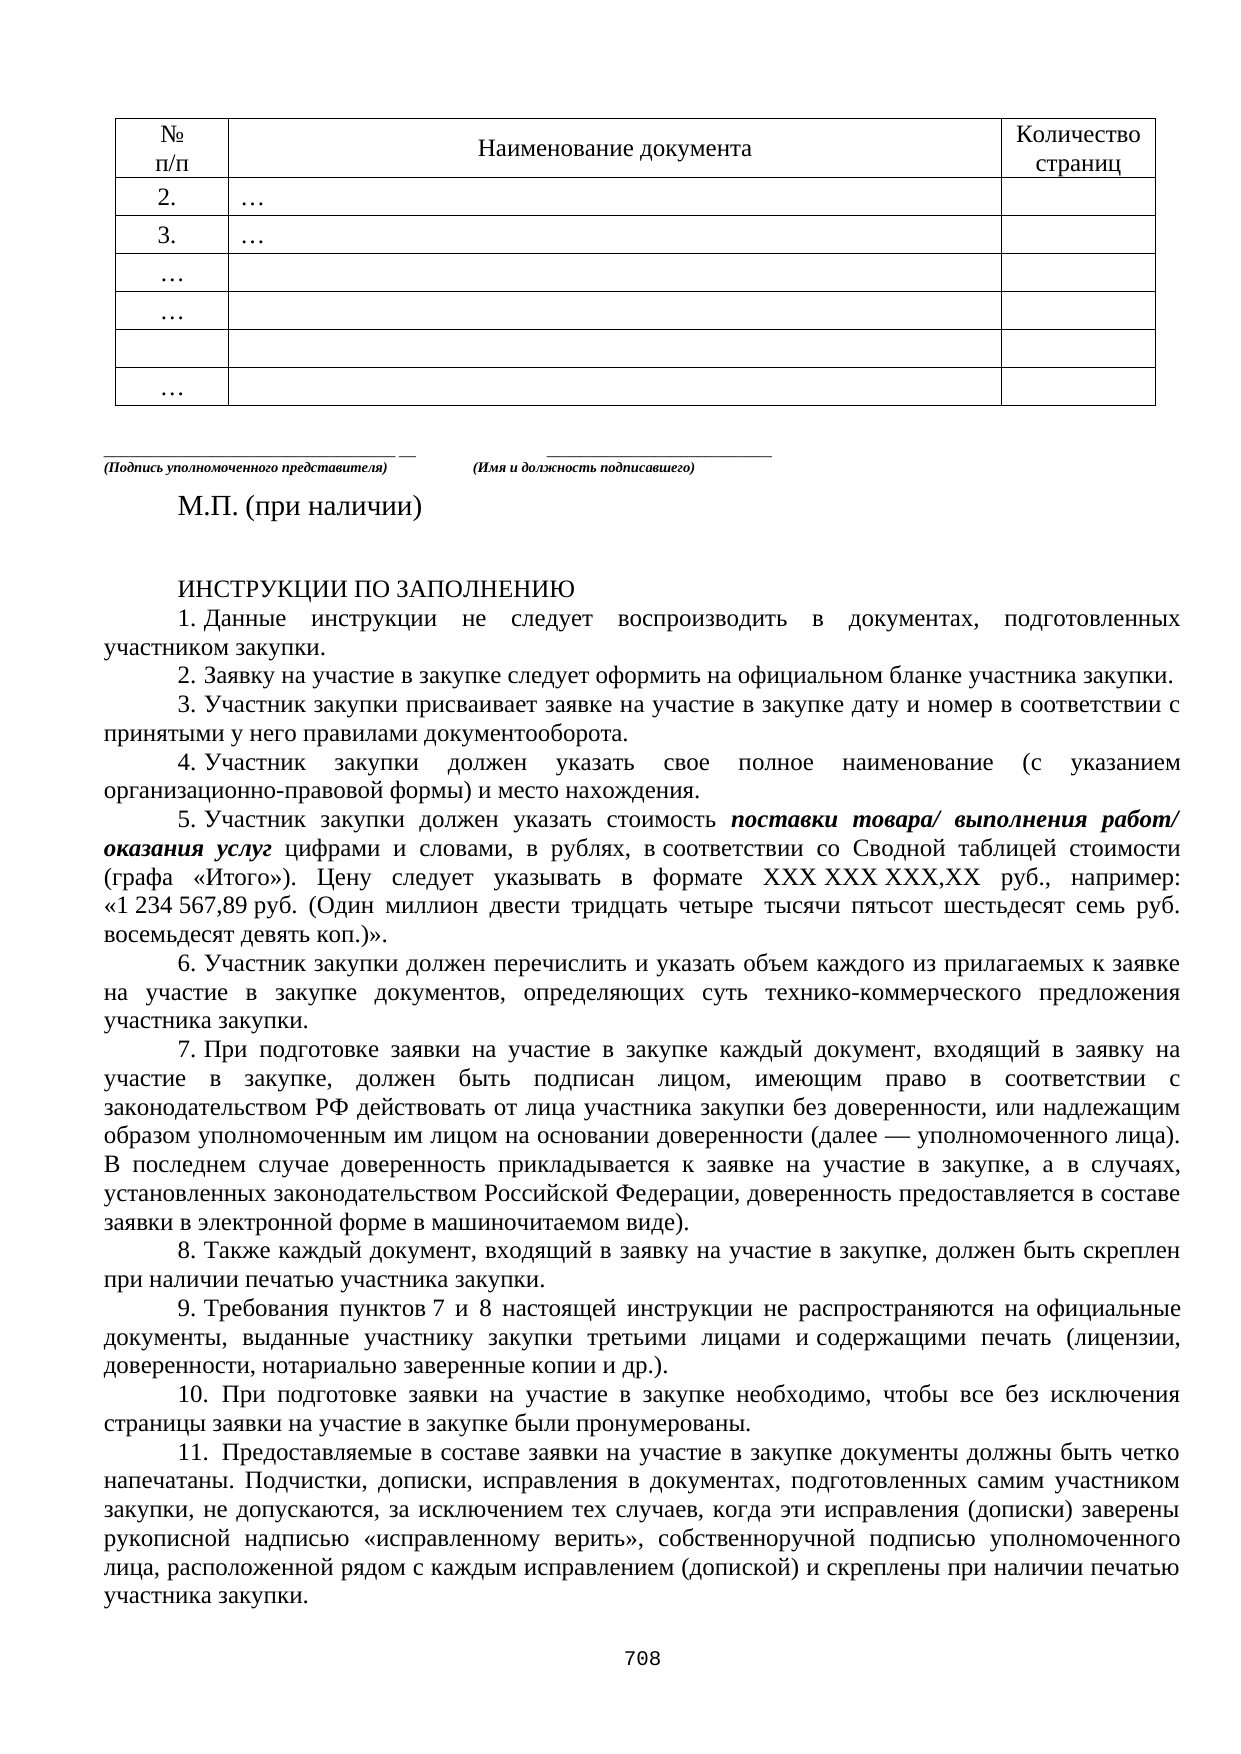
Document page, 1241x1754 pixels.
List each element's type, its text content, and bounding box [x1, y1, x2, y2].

table_cell [229, 368, 1001, 405]
list Участник закупки должен указать стоимость поставки товара/ выполнения работ/ оказания услуг цифрами и словами, в рублях, в соответствии со Сводной таблицей стоимости (графа «Итого»). Цену следует указывать в формате ХХХ ХХХ ХХХ,ХХ руб., например: «1 234 567,89 руб. (Один миллион двести тридцать четыре тысячи пятьсот шестьдесят семь руб. восемьдесят девять коп.)». [103, 804, 1181, 948]
table_cell … [229, 178, 1001, 215]
table_header Количество страниц [1002, 119, 1155, 177]
table_header Наименование документа [229, 119, 1001, 177]
table_cell [1002, 330, 1155, 367]
table_cell [1002, 368, 1155, 405]
list Требования пунктов 7 и 8 настоящей инструкции не распространяются на официальные документы, выданные участнику закупки третьими лицами и содержащими печать (лицензии, доверенности, нотариально заверенные копии и др.). [103, 1293, 1181, 1379]
list Участник закупки должен перечислить и указать объем каждого из прилагаемых к заявке на участие в закупке документов, определяющих суть технико-коммерческого предложения участника закупки. [103, 948, 1181, 1034]
text ИНСТРУКЦИИ ПО ЗАПОЛНЕНИЮ [103, 574, 1181, 603]
text ___________________________________ __ ___________________________ [103, 440, 1181, 459]
table_cell [116, 330, 228, 367]
list Данные инструкции не следует воспроизводить в документах, подготовленных участником закупки. [103, 603, 1181, 660]
table_cell [116, 178, 228, 215]
text (Подпись уполномоченного представителя) (Имя и должность подписавшего) [103, 459, 1181, 488]
table_cell [1002, 254, 1155, 291]
table_cell … [116, 292, 228, 329]
table_cell … [229, 216, 1001, 253]
table_cell [116, 216, 228, 253]
list При подготовке заявки на участие в закупке необходимо, чтобы все без исключения страницы заявки на участие в закупке были пронумерованы. [103, 1379, 1181, 1437]
table_cell [1002, 292, 1155, 329]
table_cell … [116, 254, 228, 291]
table_cell … [116, 368, 228, 405]
table_header № п/п [116, 119, 228, 177]
table_cell [229, 330, 1001, 367]
table_cell [229, 292, 1001, 329]
text М.П. (при наличии) [103, 488, 1181, 521]
table_cell [1002, 216, 1155, 253]
list Заявку на участие в закупке следует оформить на официальном бланке участника закупки. [103, 660, 1181, 689]
table_cell [229, 254, 1001, 291]
list Предоставляемые в составе заявки на участие в закупке документы должны быть четко напечатаны. Подчистки, дописки, исправления в документах, подготовленных самим участником закупки, не допускаются, за исключением тех случаев, когда эти исправления (дописки) заверены рукописной надписью «исправленному верить», собственноручной подписью уполномоченного лица, расположенной рядом с каждым исправлением (допиской) и скреплены при наличии печатью участника закупки. [103, 1437, 1181, 1609]
list Также каждый документ, входящий в заявку на участие в закупке, должен быть скреплен при наличии печатью участника закупки. [103, 1235, 1181, 1293]
list Участник закупки присваивает заявке на участие в закупке дату и номер в соответствии с принятыми у него правилами документооборота. [103, 689, 1181, 747]
list Участник закупки должен указать свое полное наименование (с указанием организационно-правовой формы) и место нахождения. [103, 747, 1181, 804]
table_cell [1002, 178, 1155, 215]
list При подготовке заявки на участие в закупке каждый документ, входящий в заявку на участие в закупке, должен быть подписан лицом, имеющим право в соответствии с законодательством РФ действовать от лица участника закупки без доверенности, или надлежащим образом уполномоченным им лицом на основании доверенности (далее — уполномоченного лица). В последнем случае доверенность прикладывается к заявке на участие в закупке, а в случаях, установленных законодательством Российской Федерации, доверенность предоставляется в составе заявки в электронной форме в машиночитаемом виде). [103, 1034, 1181, 1235]
